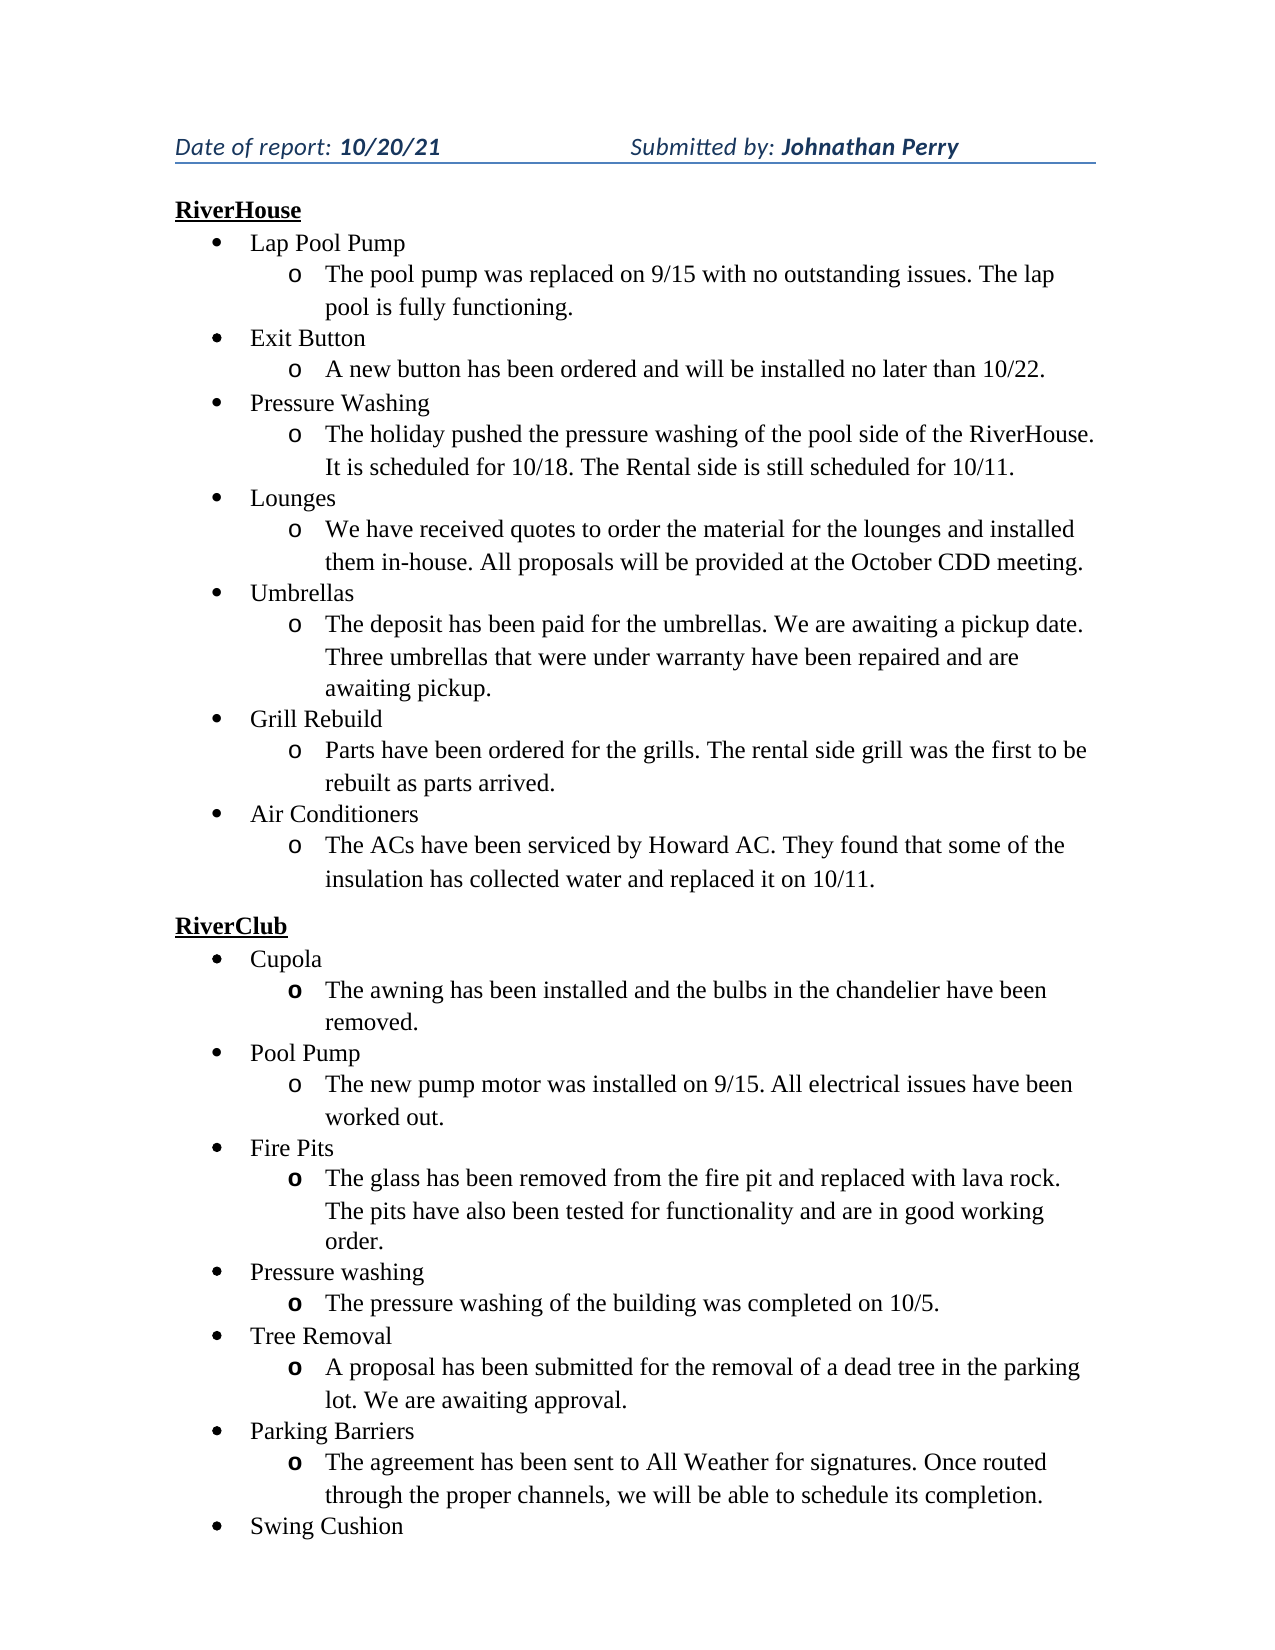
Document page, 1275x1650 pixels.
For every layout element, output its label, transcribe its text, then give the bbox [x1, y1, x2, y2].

list A new button has been ordered and will be installed no later than 10/22. [287, 354, 1096, 385]
list Parts have been ordered for the grills. The rental side grill was the first to be rebuilt as parts arrived. [287, 735, 1096, 797]
list Swing Cushion [212, 1511, 1096, 1540]
title Date of report: 10/20/21 Submitted by: Johnathan Perry [175, 131, 1096, 162]
list Exit Button [212, 323, 1096, 352]
list Grill Rebuild [212, 704, 1096, 733]
list The agreement has been sent to All Weather for signatures. Once routed through the proper channels, we will be able to schedule its completion. [287, 1447, 1096, 1509]
list Pressure Washing [212, 388, 1096, 416]
list The ACs have been serviced by Howard AC. They found that some of the insulation has collected water and replaced it on 10/11. [287, 831, 1096, 892]
list Lounges [212, 483, 1096, 512]
list The pressure washing of the building was completed on 10/5. [287, 1288, 1096, 1318]
list The new pump motor was installed on 9/15. All electrical issues have been worked out. [287, 1069, 1096, 1131]
list Parking Barriers [212, 1416, 1096, 1445]
list Fire Pits [212, 1133, 1096, 1162]
text RiverClub [175, 911, 1096, 940]
list The awning has been installed and the bulbs in the chandelier have been removed. [287, 975, 1096, 1036]
list Lap Pool Pump [212, 228, 1096, 257]
list The deposit has been paid for the umbrellas. We are awaiting a pickup date. Three umbrellas that were under warranty have been repaired and are awaiting pickup. [287, 609, 1096, 702]
list A proposal has been submitted for the removal of a dead tree in the parking lot. We are awaiting approval. [287, 1352, 1096, 1414]
list The glass has been removed from the fire pit and replaced with lava rock. The pits have also been tested for functionality and are in good working order. [287, 1163, 1096, 1255]
text RiverHouse [175, 195, 1096, 224]
list Pressure washing [212, 1257, 1096, 1285]
list Cupola [212, 944, 1096, 973]
list The pool pump was replaced on 9/15 with no outstanding issues. The lap pool is fully functioning. [287, 259, 1096, 321]
list Pool Pump [212, 1038, 1096, 1066]
list The holiday pushed the pressure washing of the pool side of the RiverHouse. It is scheduled for 10/18. The Rental side is still scheduled for 10/11. [287, 419, 1096, 481]
list Umbrellas [212, 578, 1096, 607]
list Tree Removal [212, 1321, 1096, 1350]
list We have received quotes to order the material for the lounges and installed them in-house. All proposals will be provided at the October CDD meeting. [287, 514, 1096, 576]
list Air Conditioners [212, 799, 1096, 828]
